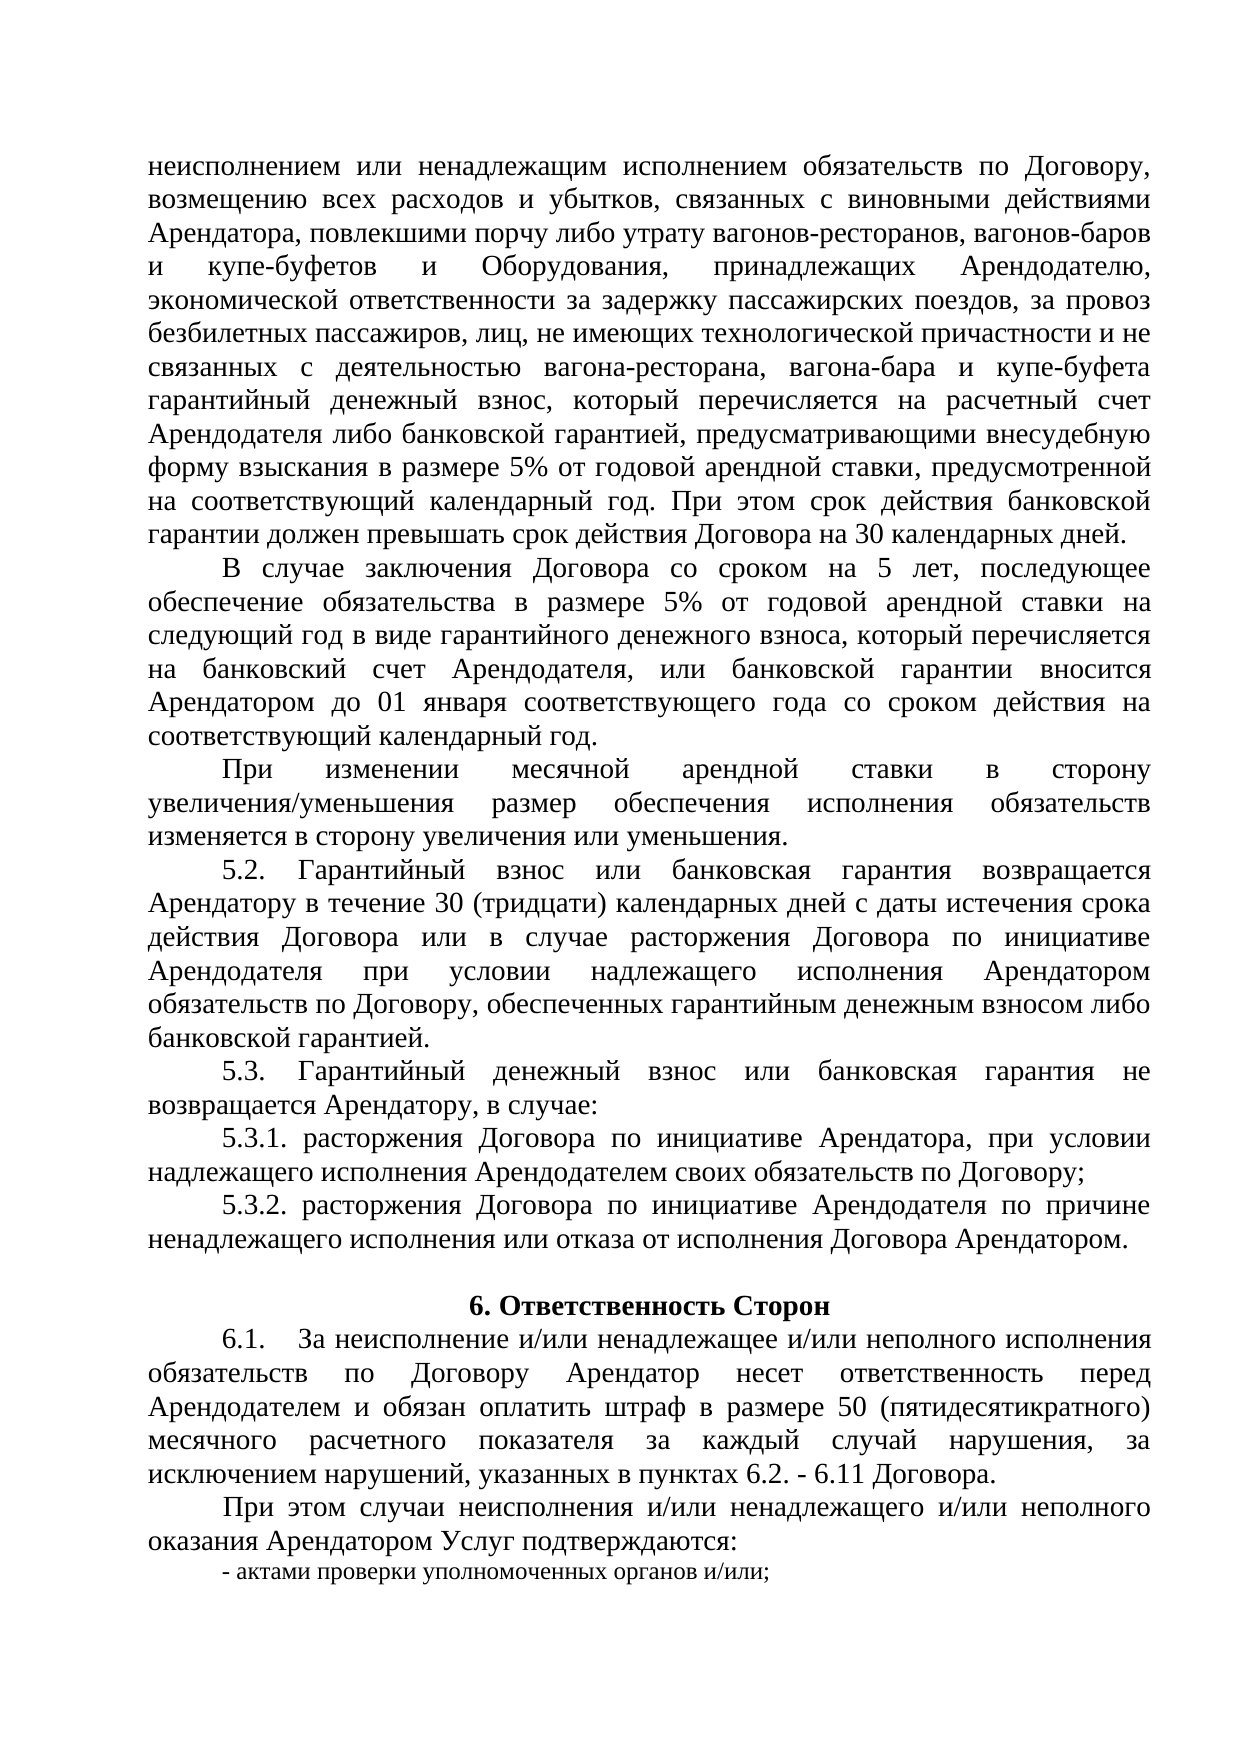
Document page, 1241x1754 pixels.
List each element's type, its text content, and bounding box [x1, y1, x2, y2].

list - актами проверки уполномоченных органов и/или; [222, 1556, 1152, 1585]
list За неисполнение и/или ненадлежащее и/или неполного исполнения обязательств по Договору Арендатор несет ответственность перед Арендодателем и обязан оплатить штраф в размере 50 (пятидесятикратного) месячного расчетного показателя за каждый случай нарушения, за исключением нарушений, указанных в пунктах 6.2. - 6.11 Договора. [148, 1322, 1152, 1489]
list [148, 148, 1152, 550]
text При изменении месячной арендной ставки в сторону увеличения/уменьшения размер обеспечения исполнения обязательств изменяется в сторону увеличения или уменьшения. [148, 751, 1152, 852]
text 5.3.2. расторжения Договора по инициативе Арендодателя по причине ненадлежащего исполнения или отказа от исполнения Договора Арендатором. [148, 1187, 1152, 1254]
text В случае заключения Договора со сроком на 5 лет, последующее обеспечение обязательства в размере 5% от годовой арендной ставки на следующий год в виде гарантийного денежного взноса, который перечисляется на банковский счет Арендодателя, или банковской гарантии вносится Арендатором до 01 января соответствующего года со сроком действия на соответствующий календарный год. [148, 550, 1152, 751]
text При этом случаи неисполнения и/или ненадлежащего и/или неполного оказания Арендатором Услуг подтверждаются: [148, 1489, 1152, 1556]
list Гарантийный взнос или банковская гарантия возвращается Арендатору в течение 30 (тридцати) календарных дней с даты истечения срока действия Договора или в случае расторжения Договора по инициативе Арендодателя при условии надлежащего исполнения Арендатором обязательств по Договору, обеспеченных гарантийным денежным взносом либо банковской гарантией. [148, 852, 1152, 1053]
text 5.3.1. расторжения Договора по инициативе Арендатора, при условии надлежащего исполнения Арендодателем своих обязательств по Договору; [148, 1120, 1152, 1187]
list Гарантийный денежный взнос или банковская гарантия не возвращается Арендатору, в случае: [148, 1053, 1152, 1120]
list Ответственность Сторон [148, 1288, 1152, 1322]
